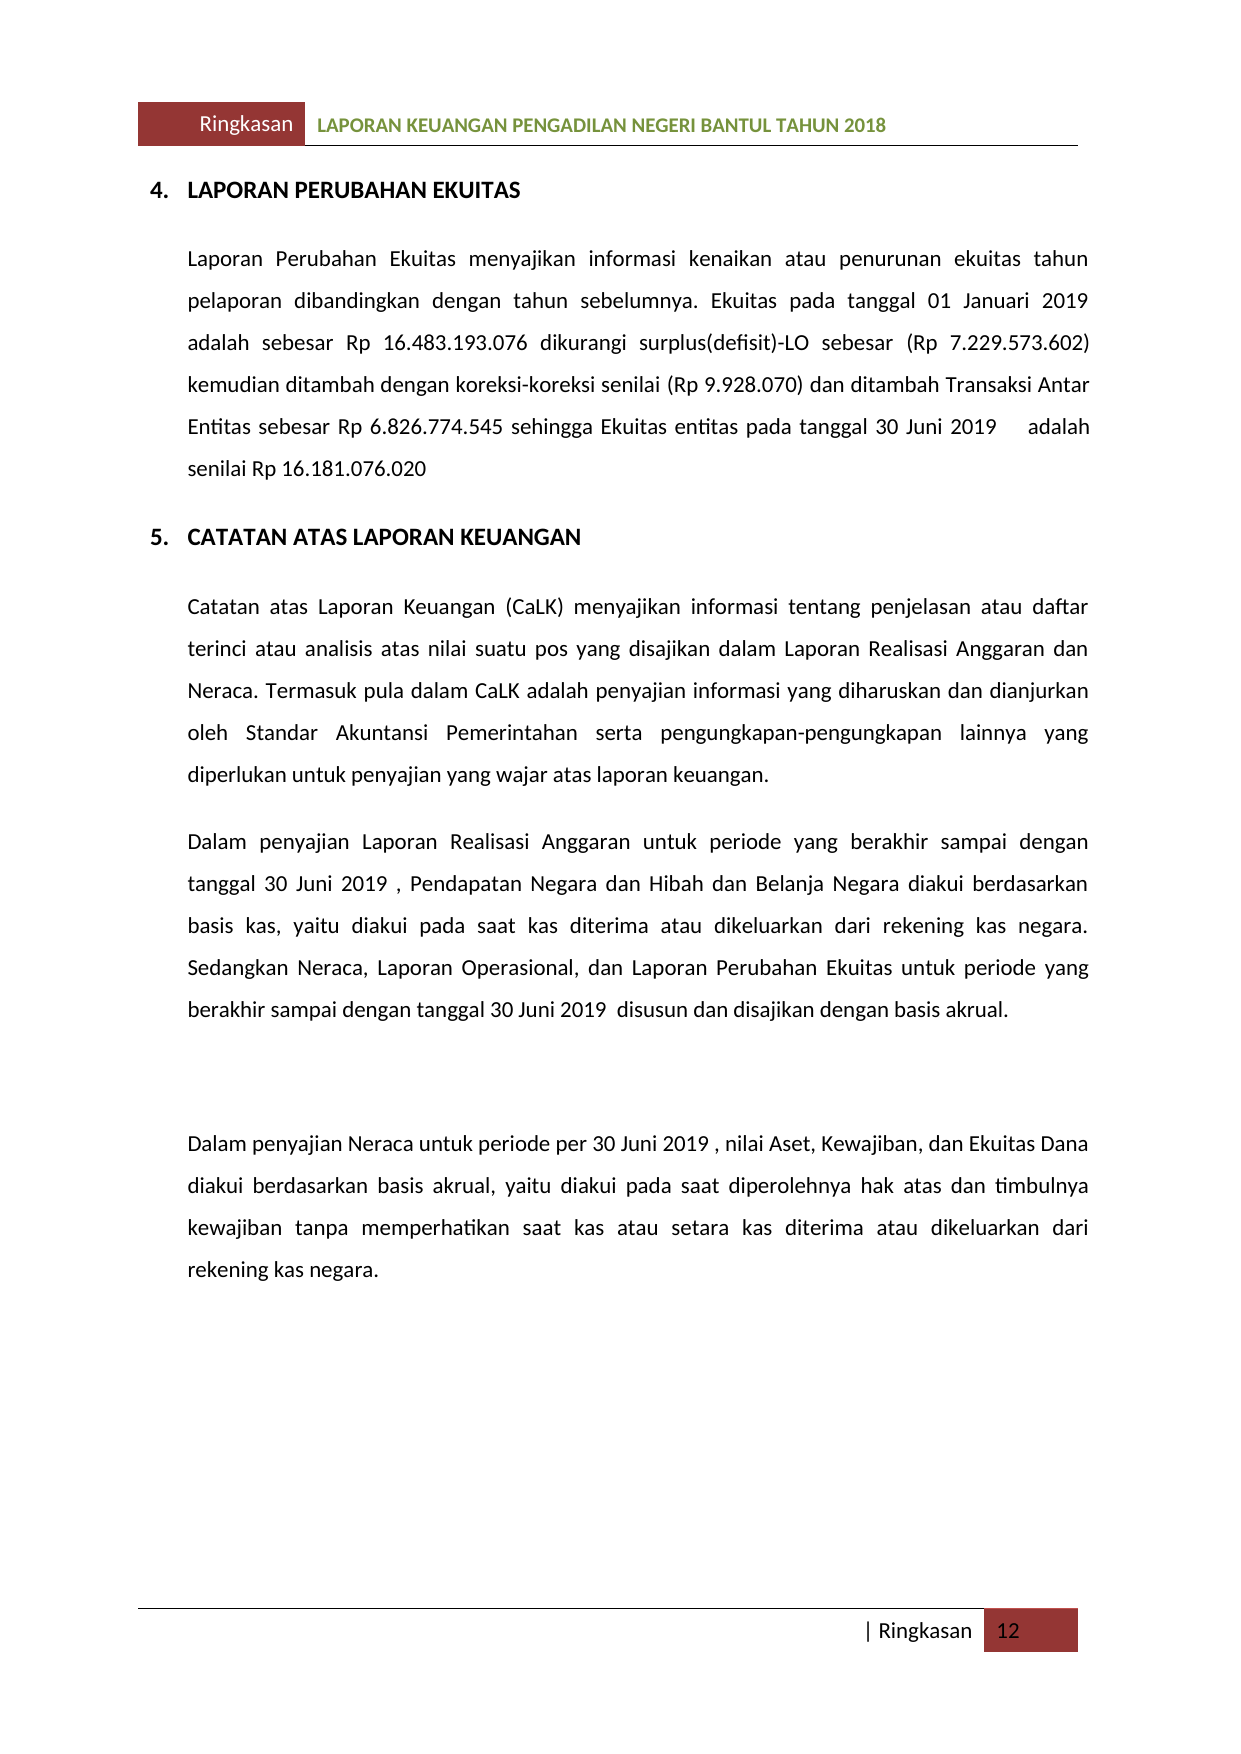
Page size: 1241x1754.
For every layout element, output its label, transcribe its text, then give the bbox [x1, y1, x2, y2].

list CATATAN ATAS LAPORAN KEUANGAN [150, 521, 1090, 552]
text Catatan atas Laporan Keuangan (CaLK) menyajikan informasi tentang penjelasan atau daftar terinci atau analisis atas nilai suatu pos yang disajikan dalam Laporan Realisasi Anggaran dan Neraca. Termasuk pula dalam CaLK adalah penyajian informasi yang diharuskan dan dianjurkan oleh Standar Akuntansi Pemerintahan serta pengungkapan-pengungkapan lainnya yang diperlukan untuk penyajian yang wajar atas laporan keuangan. [187, 592, 1090, 788]
text Dalam penyajian Neraca untuk periode per 30 Juni 2019 , nilai Aset, Kewajiban, dan Ekuitas Dana diakui berdasarkan basis akrual, yaitu diakui pada saat diperolehnya hak atas dan timbulnya kewajiban tanpa memperhatikan saat kas atau setara kas diterima atau dikeluarkan dari rekening kas negara. [187, 1129, 1090, 1283]
text Dalam penyajian Laporan Realisasi Anggaran untuk periode yang berakhir sampai dengan tanggal 30 Juni 2019 , Pendapatan Negara dan Hibah dan Belanja Negara diakui berdasarkan basis kas, yaitu diakui pada saat kas diterima atau dikeluarkan dari rekening kas negara. Sedangkan Neraca, Laporan Operasional, dan Laporan Perubahan Ekuitas untuk periode yang berakhir sampai dengan tanggal 30 Juni 2019 disusun dan disajikan dengan basis akrual. [187, 827, 1090, 1023]
text Laporan Perubahan Ekuitas menyajikan informasi kenaikan atau penurunan ekuitas tahun pelaporan dibandingkan dengan tahun sebelumnya. Ekuitas pada tanggal 01 Januari 2019 adalah sebesar Rp 16.483.193.076 dikurangi surplus(defisit)-LO sebesar (Rp 7.229.573.602) kemudian ditambah dengan koreksi-koreksi senilai (Rp 9.928.070) dan ditambah Transaksi Antar Entitas sebesar Rp 6.826.774.545 sehingga Ekuitas entitas pada tanggal 30 Juni 2019 adalah senilai Rp 16.181.076.020 [187, 244, 1090, 482]
list LAPORAN PERUBAHAN EKUITAS [150, 174, 1090, 204]
